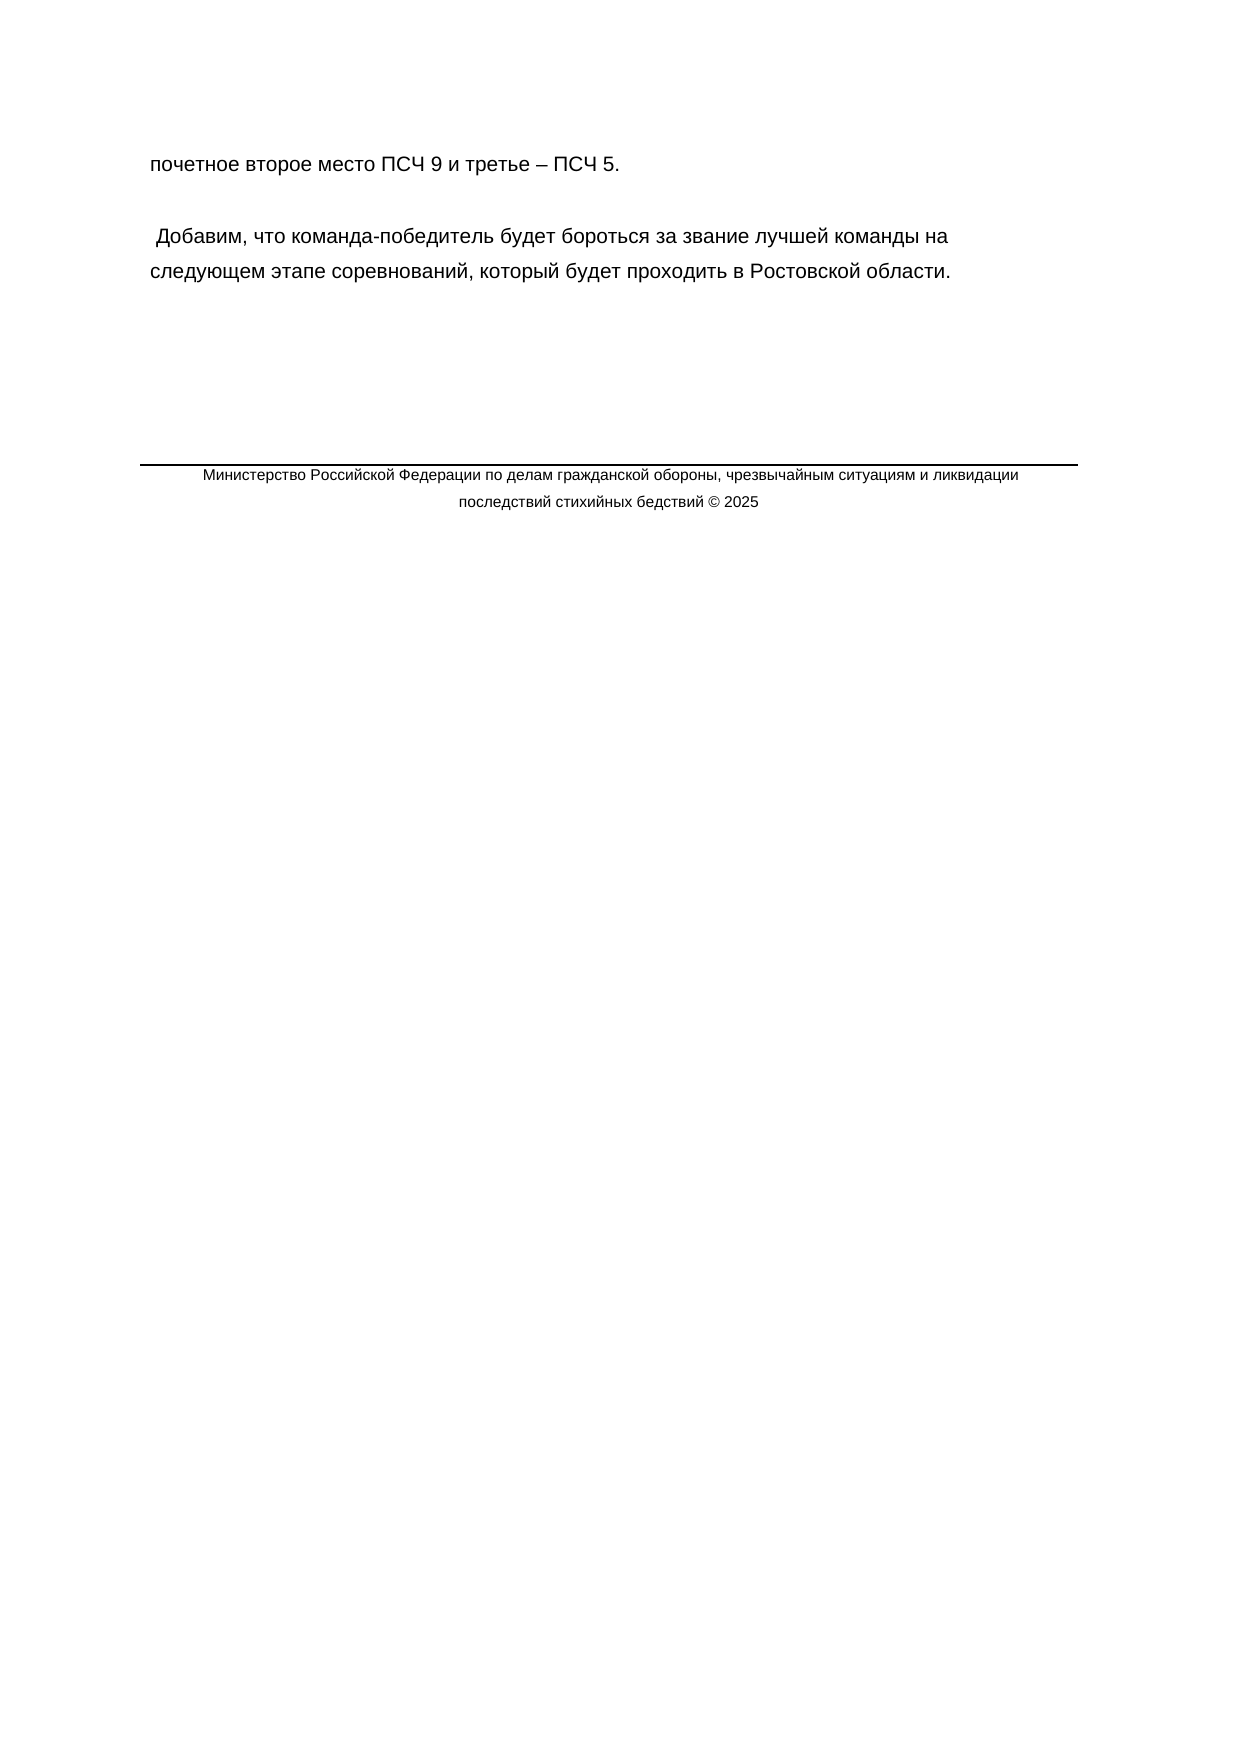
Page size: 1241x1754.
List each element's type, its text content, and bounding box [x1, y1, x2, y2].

table_cell Министерство Российской Федерации по делам гражданской обороны, чрезвычайным ситуациям и ликвидации последствий стихийных бедствий © 2025 [140, 466, 1078, 548]
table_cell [140, 150, 1078, 464]
